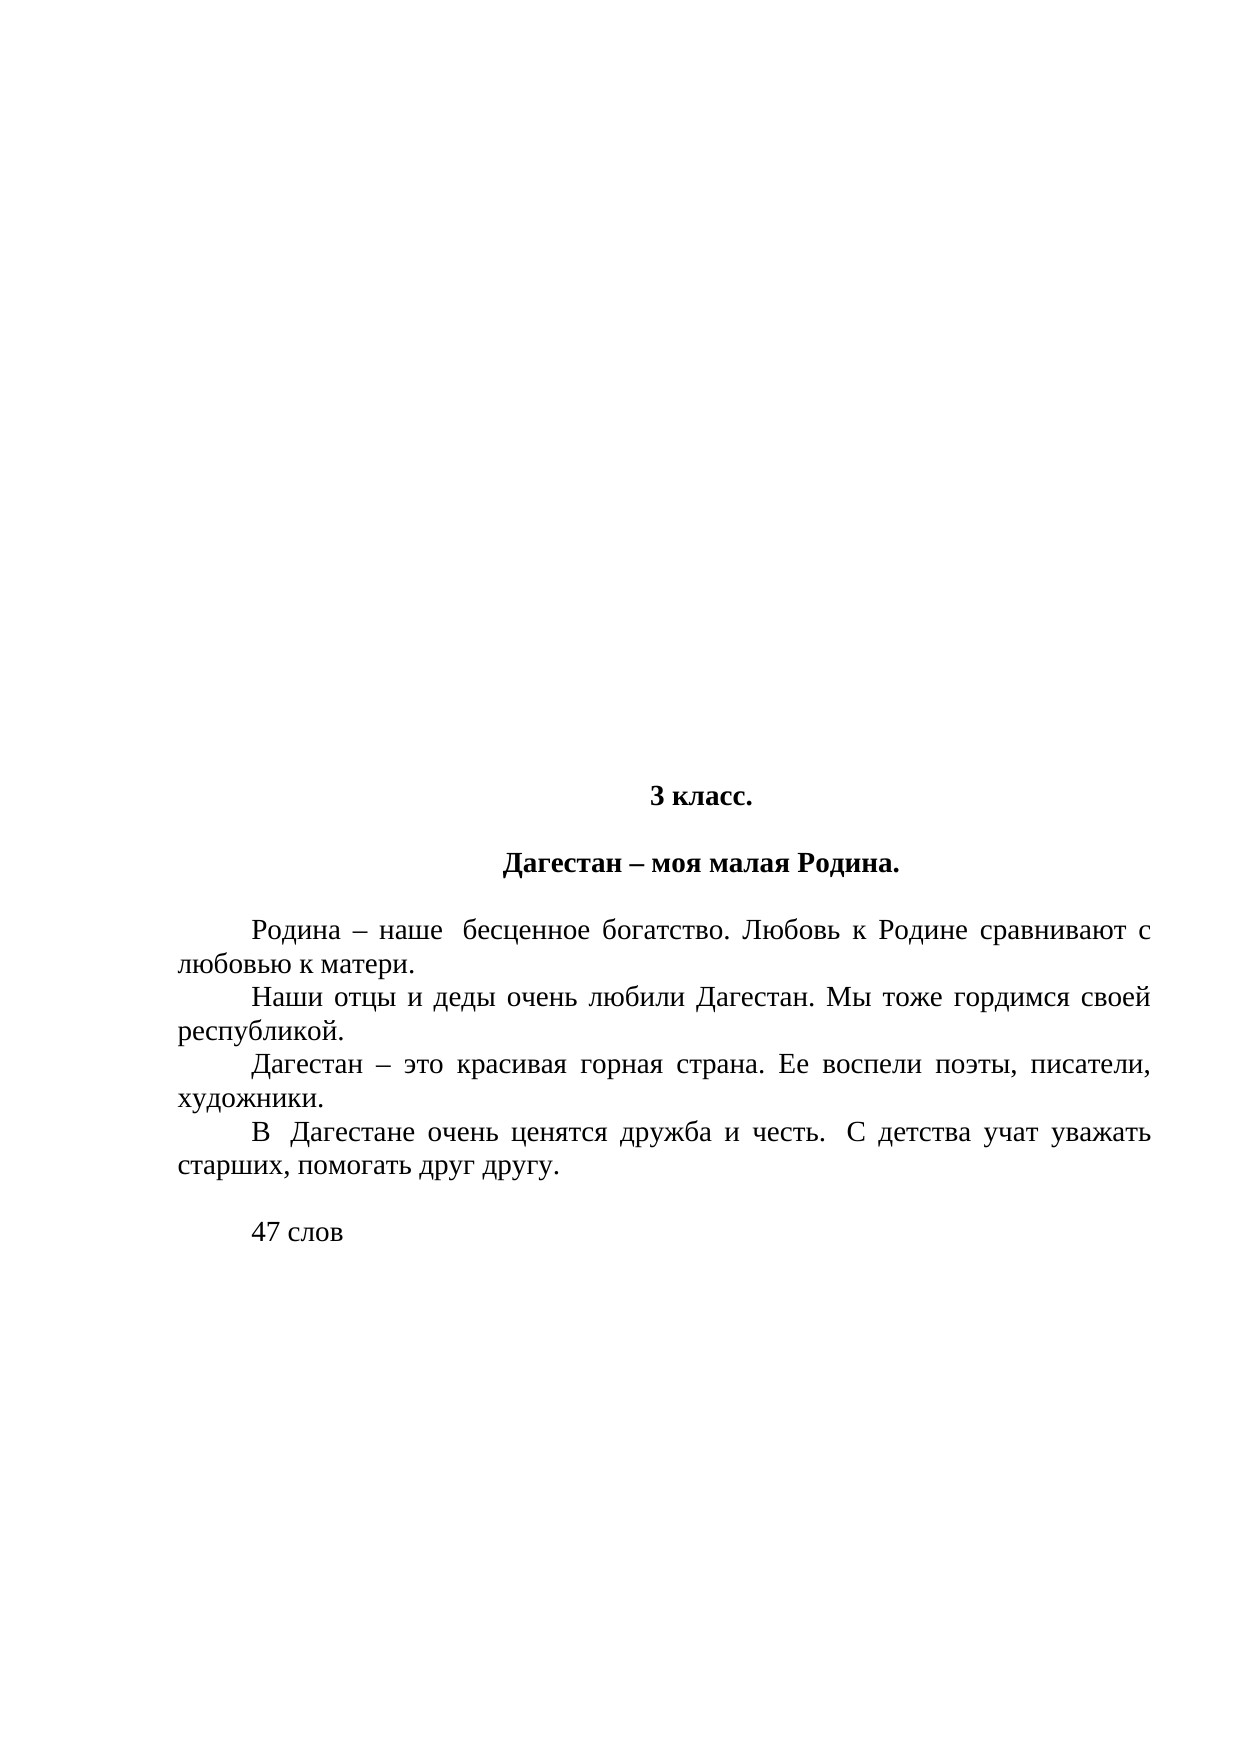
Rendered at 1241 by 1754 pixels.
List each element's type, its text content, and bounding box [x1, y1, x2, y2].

text Родина – наше бесценное богатство. Любовь к Родине сравнивают с любовью к матери. [177, 912, 1152, 979]
text В Дагестане очень ценятся дружба и честь. С детства учат уважать старших, помогать друг другу. [177, 1114, 1152, 1181]
text 47 слов [177, 1214, 1152, 1248]
text Дагестан – это красивая горная страна. Ее воспели поэты, писатели, художники. [177, 1047, 1152, 1114]
text 3 класс. [177, 778, 1152, 812]
text Наши отцы и деды очень любили Дагестан. Мы тоже гордимся своей республикой. [177, 979, 1152, 1047]
text Дагестан – моя малая Родина. [177, 845, 1152, 879]
